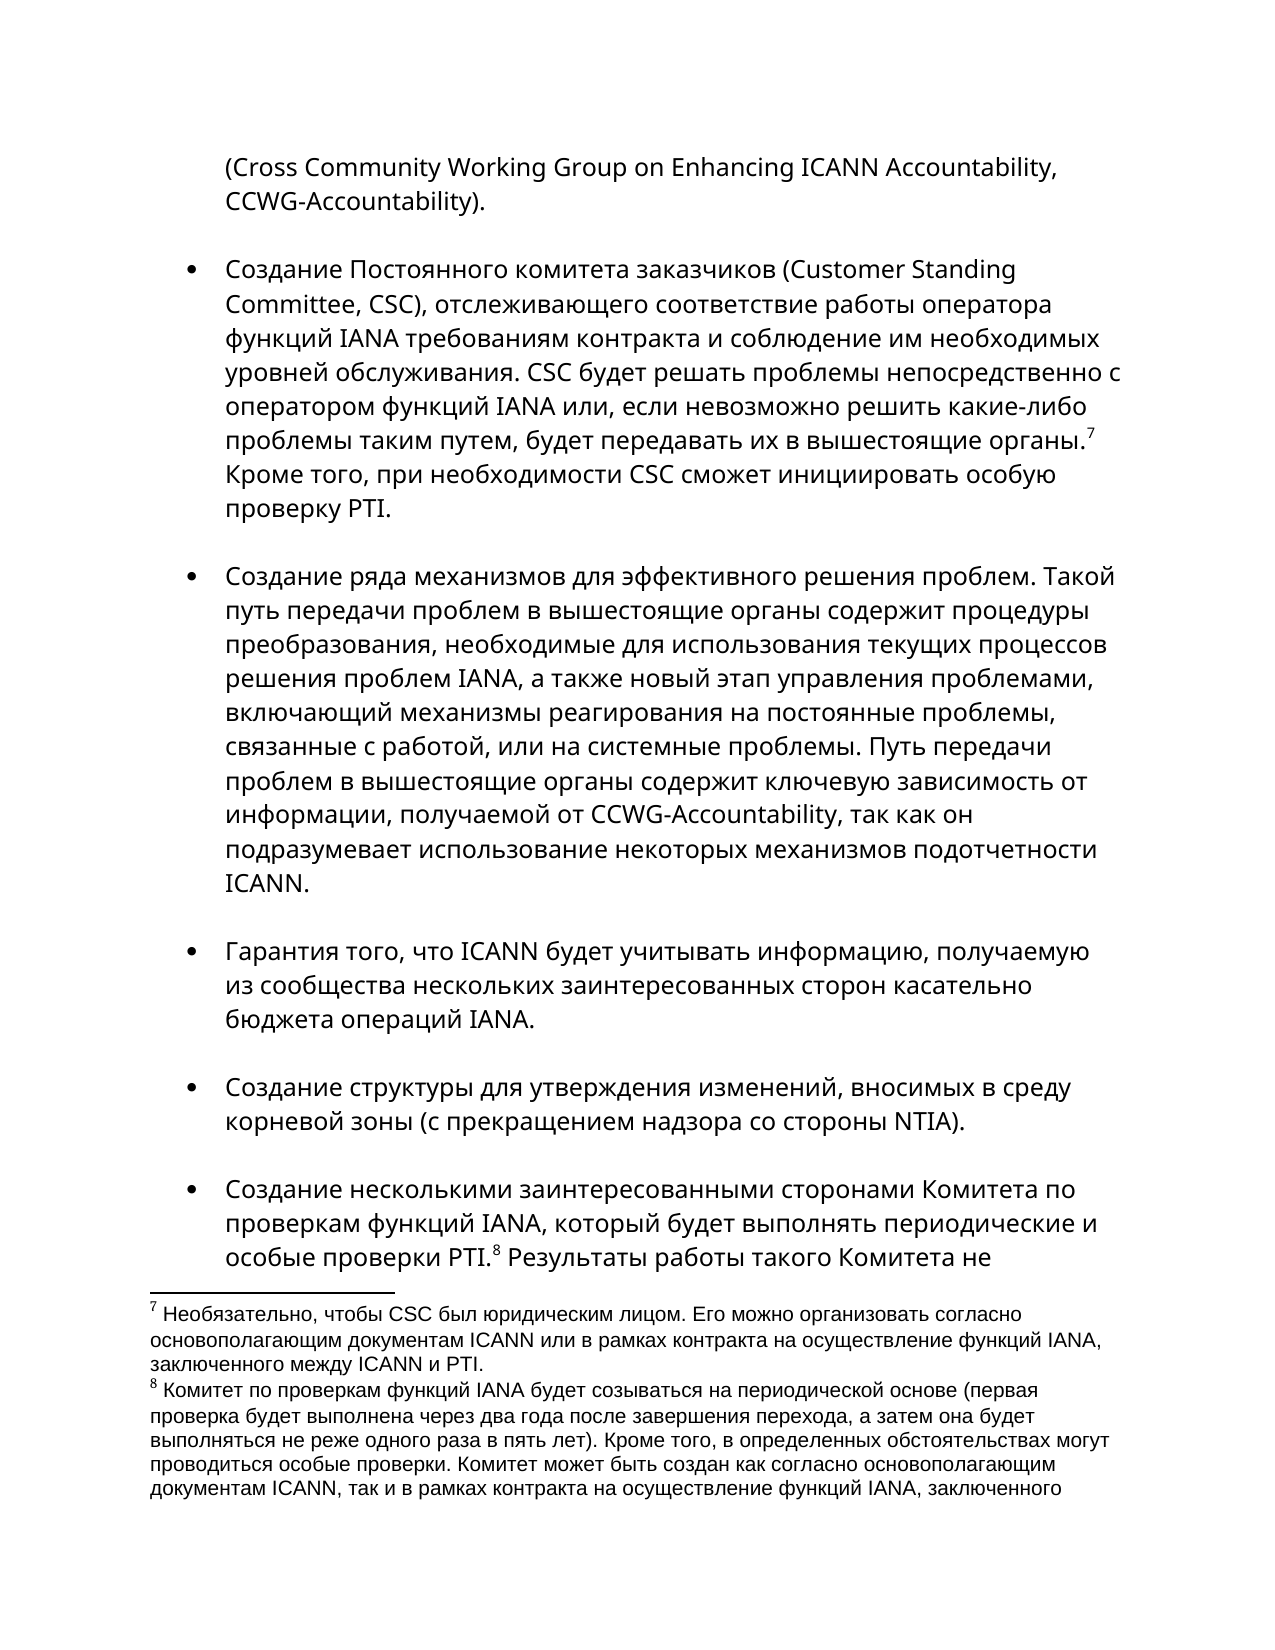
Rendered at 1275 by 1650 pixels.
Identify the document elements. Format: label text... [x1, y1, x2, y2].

list Создание ряда механизмов для эффективного решения проблем. Такой путь передачи проблем в вышестоящие органы содержит процедуры преобразования, необходимые для использования текущих процессов решения проблем IANA, а также новый этап управления проблемами, включающий механизмы реагирования на постоянные проблемы, связанные с работой, или на системные проблемы. Путь передачи проблем в вышестоящие органы содержит ключевую зависимость от информации, получаемой от CCWG-Accountability, так как он подразумевает использование некоторых механизмов подотчетности ICANN. [187, 559, 1125, 899]
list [187, 150, 1125, 218]
list Создание структуры для утверждения изменений, вносимых в среду корневой зоны (с прекращением надзора со стороны NTIA). [187, 1070, 1125, 1138]
list Создание Постоянного комитета заказчиков (Customer Standing Committee, CSC), отслеживающего соответствие работы оператора функций IANA требованиям контракта и соблюдение им необходимых уровней обслуживания. CSC будет решать проблемы непосредственно с оператором функций IANA или, если невозможно решить какие-либо проблемы таким путем, будет передавать их в вышестоящие органы. Кроме того, при необходимости CSC сможет инициировать особую проверку PTI. [187, 252, 1125, 525]
list Гарантия того, что ICANN будет учитывать информацию, получаемую из сообщества нескольких заинтересованных сторон касательно бюджета операций IANA. [187, 933, 1125, 1036]
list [187, 1172, 1125, 1274]
